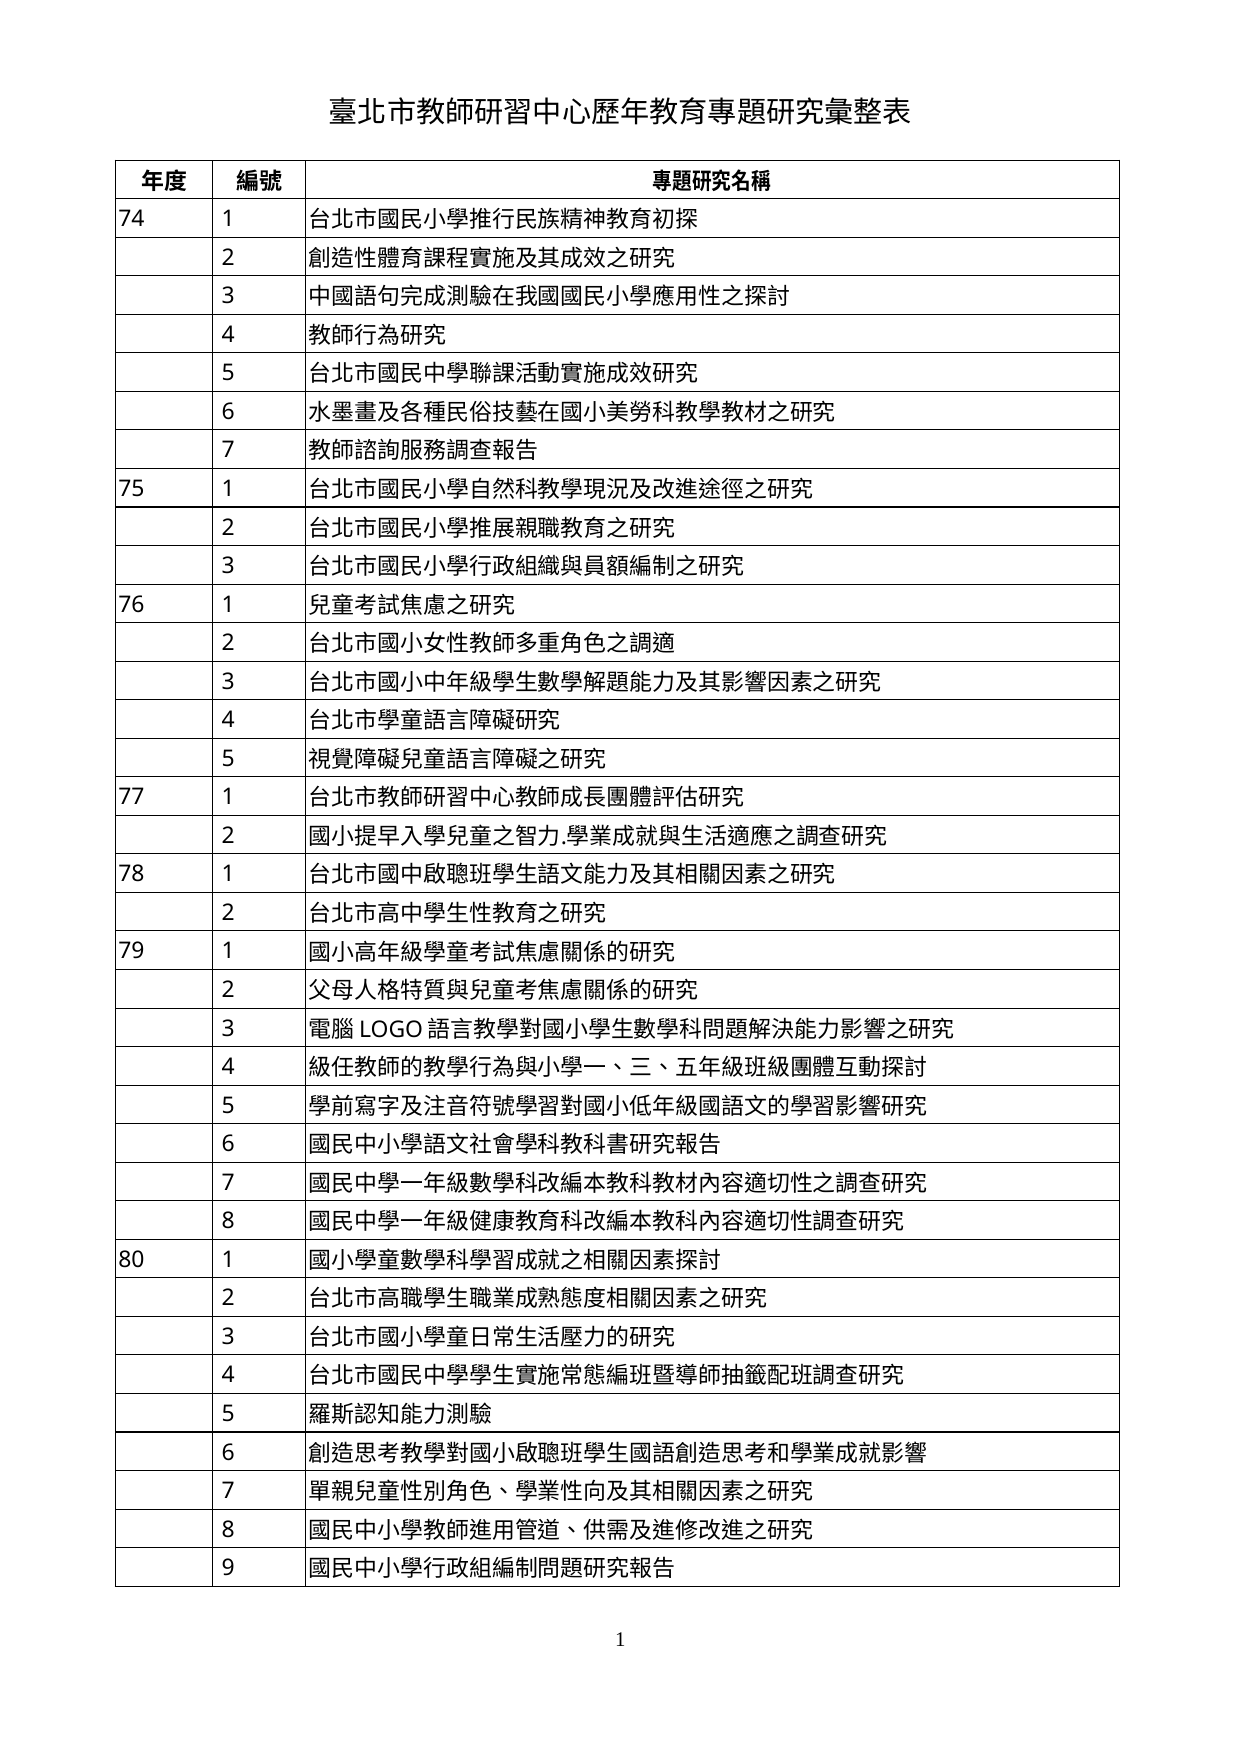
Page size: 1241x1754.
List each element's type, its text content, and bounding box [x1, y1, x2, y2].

table_cell [116, 893, 212, 930]
table_cell 3 [213, 276, 305, 314]
table_cell 5 [213, 739, 305, 776]
table_cell 創造性體育課程實施及其成效之研究 [306, 238, 1119, 275]
table_cell 台北市國小學童日常生活壓力的研究 [306, 1317, 1119, 1354]
table_cell 單親兒童性別角色、學業性向及其相關因素之研究 [306, 1471, 1119, 1508]
table_cell [116, 1355, 212, 1393]
table_cell [116, 700, 212, 738]
table_cell [116, 392, 212, 429]
table_cell 級任教師的教學行為與小學一、三、五年級班級團體互動探討 [306, 1047, 1119, 1084]
table_cell [116, 662, 212, 699]
table_cell 3 [213, 1009, 305, 1046]
table_cell 7 [213, 430, 305, 468]
table_cell [116, 816, 212, 853]
table_cell [116, 315, 212, 352]
table_cell 台北市高中學生性教育之研究 [306, 893, 1119, 930]
table_cell 7 [213, 1163, 305, 1200]
table_cell 5 [213, 1086, 305, 1123]
table_cell 2 [213, 508, 305, 545]
table_cell 國民中學一年級健康教育科改編本教科內容適切性調查研究 [306, 1201, 1119, 1239]
table_cell 台北市國民中學聯課活動實施成效研究 [306, 353, 1119, 391]
table_cell 台北市國小女性教師多重角色之調適 [306, 623, 1119, 661]
table_cell 6 [213, 392, 305, 429]
table_cell 8 [213, 1510, 305, 1547]
table_cell 2 [213, 238, 305, 275]
table_header 編號 [213, 161, 305, 198]
table_cell 學前寫字及注音符號學習對國小低年級國語文的學習影響研究 [306, 1086, 1119, 1123]
table_cell 視覺障礙兒童語言障礙之研究 [306, 739, 1119, 776]
table_cell 4 [213, 315, 305, 352]
table_cell 3 [213, 1317, 305, 1354]
table_cell 電腦LOGO語言教學對國小學生數學科問題解決能力影響之研究 [306, 1009, 1119, 1046]
table_cell 4 [213, 1355, 305, 1393]
table_cell 5 [213, 1394, 305, 1431]
table_cell 75 [116, 469, 212, 506]
table_cell 台北市國民小學行政組織與員額編制之研究 [306, 546, 1119, 583]
table_cell 1 [213, 199, 305, 237]
table_cell 6 [213, 1124, 305, 1162]
table_cell 1 [213, 469, 305, 506]
table_cell [116, 1009, 212, 1046]
table_cell [116, 1394, 212, 1431]
table_cell 教師諮詢服務調查報告 [306, 430, 1119, 468]
table_cell 7 [213, 1471, 305, 1508]
table_cell 78 [116, 854, 212, 892]
table_cell 80 [116, 1240, 212, 1277]
table_cell [116, 739, 212, 776]
table_cell [116, 353, 212, 391]
table_cell [116, 1047, 212, 1084]
table_cell [116, 276, 212, 314]
table_cell 6 [213, 1433, 305, 1470]
table_cell [116, 1278, 212, 1316]
table_cell 2 [213, 970, 305, 1007]
table_cell [116, 1510, 212, 1547]
table_cell 國小提早入學兒童之智力.學業成就與生活適應之調查研究 [306, 816, 1119, 853]
table_cell [116, 1548, 212, 1586]
table_cell 國小高年級學童考試焦慮關係的研究 [306, 931, 1119, 969]
table_cell 77 [116, 777, 212, 815]
table_cell 父母人格特質與兒童考焦慮關係的研究 [306, 970, 1119, 1007]
table_cell 兒童考試焦慮之研究 [306, 585, 1119, 622]
table_cell 1 [213, 931, 305, 969]
table_cell [116, 508, 212, 545]
table_cell 中國語句完成測驗在我國國民小學應用性之探討 [306, 276, 1119, 314]
table_cell 4 [213, 700, 305, 738]
table_header 專題研究名稱 [306, 161, 1119, 198]
table_cell 3 [213, 662, 305, 699]
table_cell 1 [213, 585, 305, 622]
table_cell 台北市國民小學推展親職教育之研究 [306, 508, 1119, 545]
table_cell 台北市高職學生職業成熟態度相關因素之研究 [306, 1278, 1119, 1316]
table_cell 台北市國民小學自然科教學現況及改進途徑之研究 [306, 469, 1119, 506]
table_cell 2 [213, 623, 305, 661]
table_cell [116, 1471, 212, 1508]
table_cell 台北市國民中學學生實施常態編班暨導師抽籤配班調查研究 [306, 1355, 1119, 1393]
table_cell 羅斯認知能力測驗 [306, 1394, 1119, 1431]
table_cell 創造思考教學對國小啟聰班學生國語創造思考和學業成就影響 [306, 1433, 1119, 1470]
table_cell 5 [213, 353, 305, 391]
table_cell 台北市國民小學推行民族精神教育初探 [306, 199, 1119, 237]
table_cell 台北市國中啟聰班學生語文能力及其相關因素之研究 [306, 854, 1119, 892]
table_cell 國民中學一年級數學科改編本教科教材內容適切性之調查研究 [306, 1163, 1119, 1200]
table_cell [116, 1317, 212, 1354]
table_cell 9 [213, 1548, 305, 1586]
table_cell [116, 1086, 212, 1123]
table_cell 2 [213, 1278, 305, 1316]
table_cell [116, 1433, 212, 1470]
table_cell 台北市教師研習中心教師成長團體評估研究 [306, 777, 1119, 815]
table_cell 教師行為研究 [306, 315, 1119, 352]
table_cell 3 [213, 546, 305, 583]
table_cell 8 [213, 1201, 305, 1239]
table_header 年度 [116, 161, 212, 198]
table_cell 4 [213, 1047, 305, 1084]
table_cell [116, 238, 212, 275]
table_cell 76 [116, 585, 212, 622]
table_cell [116, 546, 212, 583]
table_cell 1 [213, 777, 305, 815]
table_cell 水墨畫及各種民俗技藝在國小美勞科教學教材之研究 [306, 392, 1119, 429]
table_cell 2 [213, 816, 305, 853]
table_cell 國民中小學行政組編制問題研究報告 [306, 1548, 1119, 1586]
table_cell [116, 1201, 212, 1239]
table_cell 國小學童數學科學習成就之相關因素探討 [306, 1240, 1119, 1277]
table_cell [116, 970, 212, 1007]
table_cell [116, 1163, 212, 1200]
table_cell 台北市國小中年級學生數學解題能力及其影響因素之研究 [306, 662, 1119, 699]
table_cell 1 [213, 1240, 305, 1277]
table_cell 79 [116, 931, 212, 969]
table_cell 國民中小學語文社會學科教科書研究報告 [306, 1124, 1119, 1162]
table_cell 台北市學童語言障礙研究 [306, 700, 1119, 738]
table_cell 2 [213, 893, 305, 930]
table_cell [116, 430, 212, 468]
table_cell 1 [213, 854, 305, 892]
table_cell 74 [116, 199, 212, 237]
table_cell [116, 623, 212, 661]
table_cell 國民中小學教師進用管道、供需及進修改進之研究 [306, 1510, 1119, 1547]
table_cell [116, 1124, 212, 1162]
